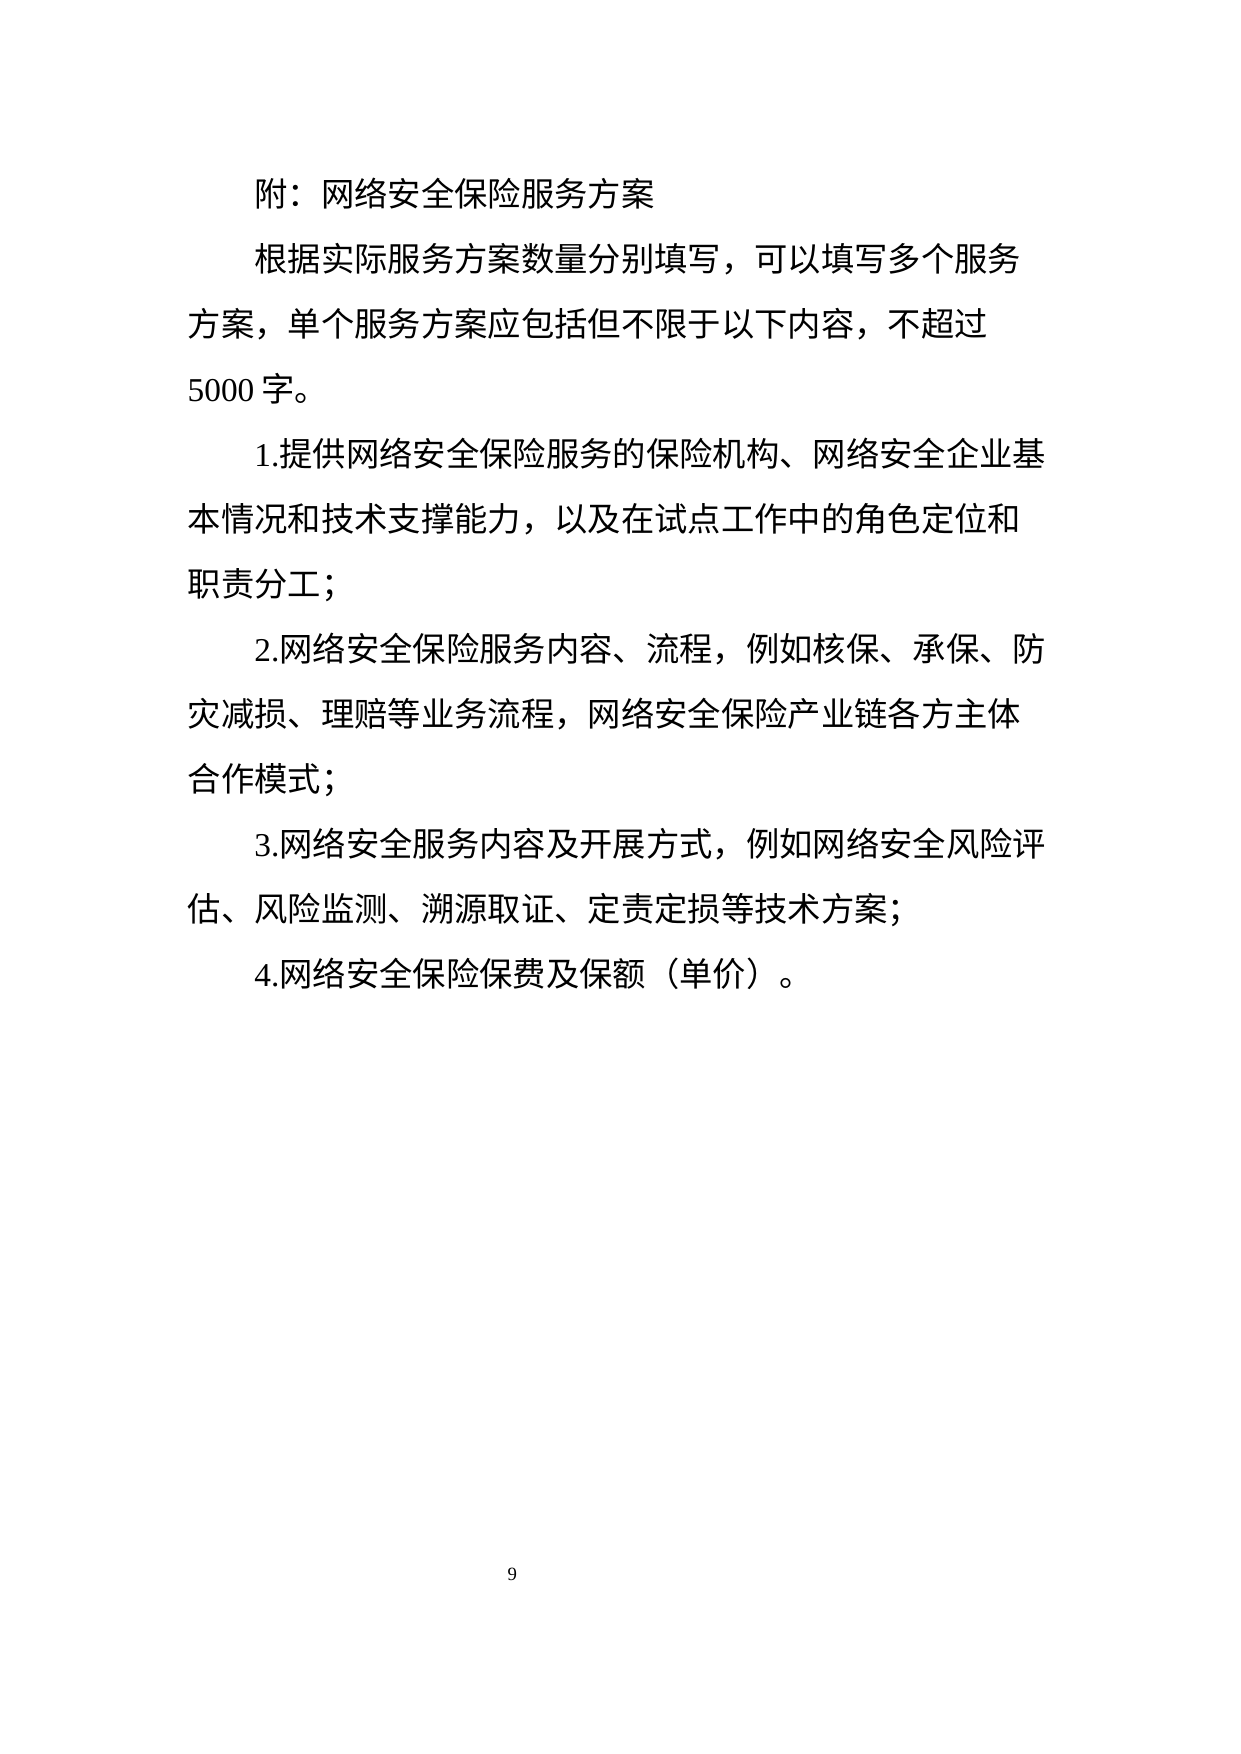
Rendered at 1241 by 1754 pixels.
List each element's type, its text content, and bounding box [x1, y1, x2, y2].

text 1.提供网络安全保险服务的保险机构、网络安全企业基本情况和技术支撑能力，以及在试点工作中的角色定位和职责分工； [187, 419, 1053, 614]
text 附：网络安全保险服务方案 [187, 159, 1053, 224]
text 2.网络安全保险服务内容、流程，例如核保、承保、防灾减损、理赔等业务流程，网络安全保险产业链各方主体合作模式； [187, 614, 1053, 809]
text 根据实际服务方案数量分别填写，可以填写多个服务方案，单个服务方案应包括但不限于以下内容，不超过5000字。 [187, 224, 1053, 419]
text 3.网络安全服务内容及开展方式，例如网络安全风险评估、风险监测、溯源取证、定责定损等技术方案； [187, 809, 1053, 939]
text 4.网络安全保险保费及保额（单价）。 [187, 939, 1053, 1004]
